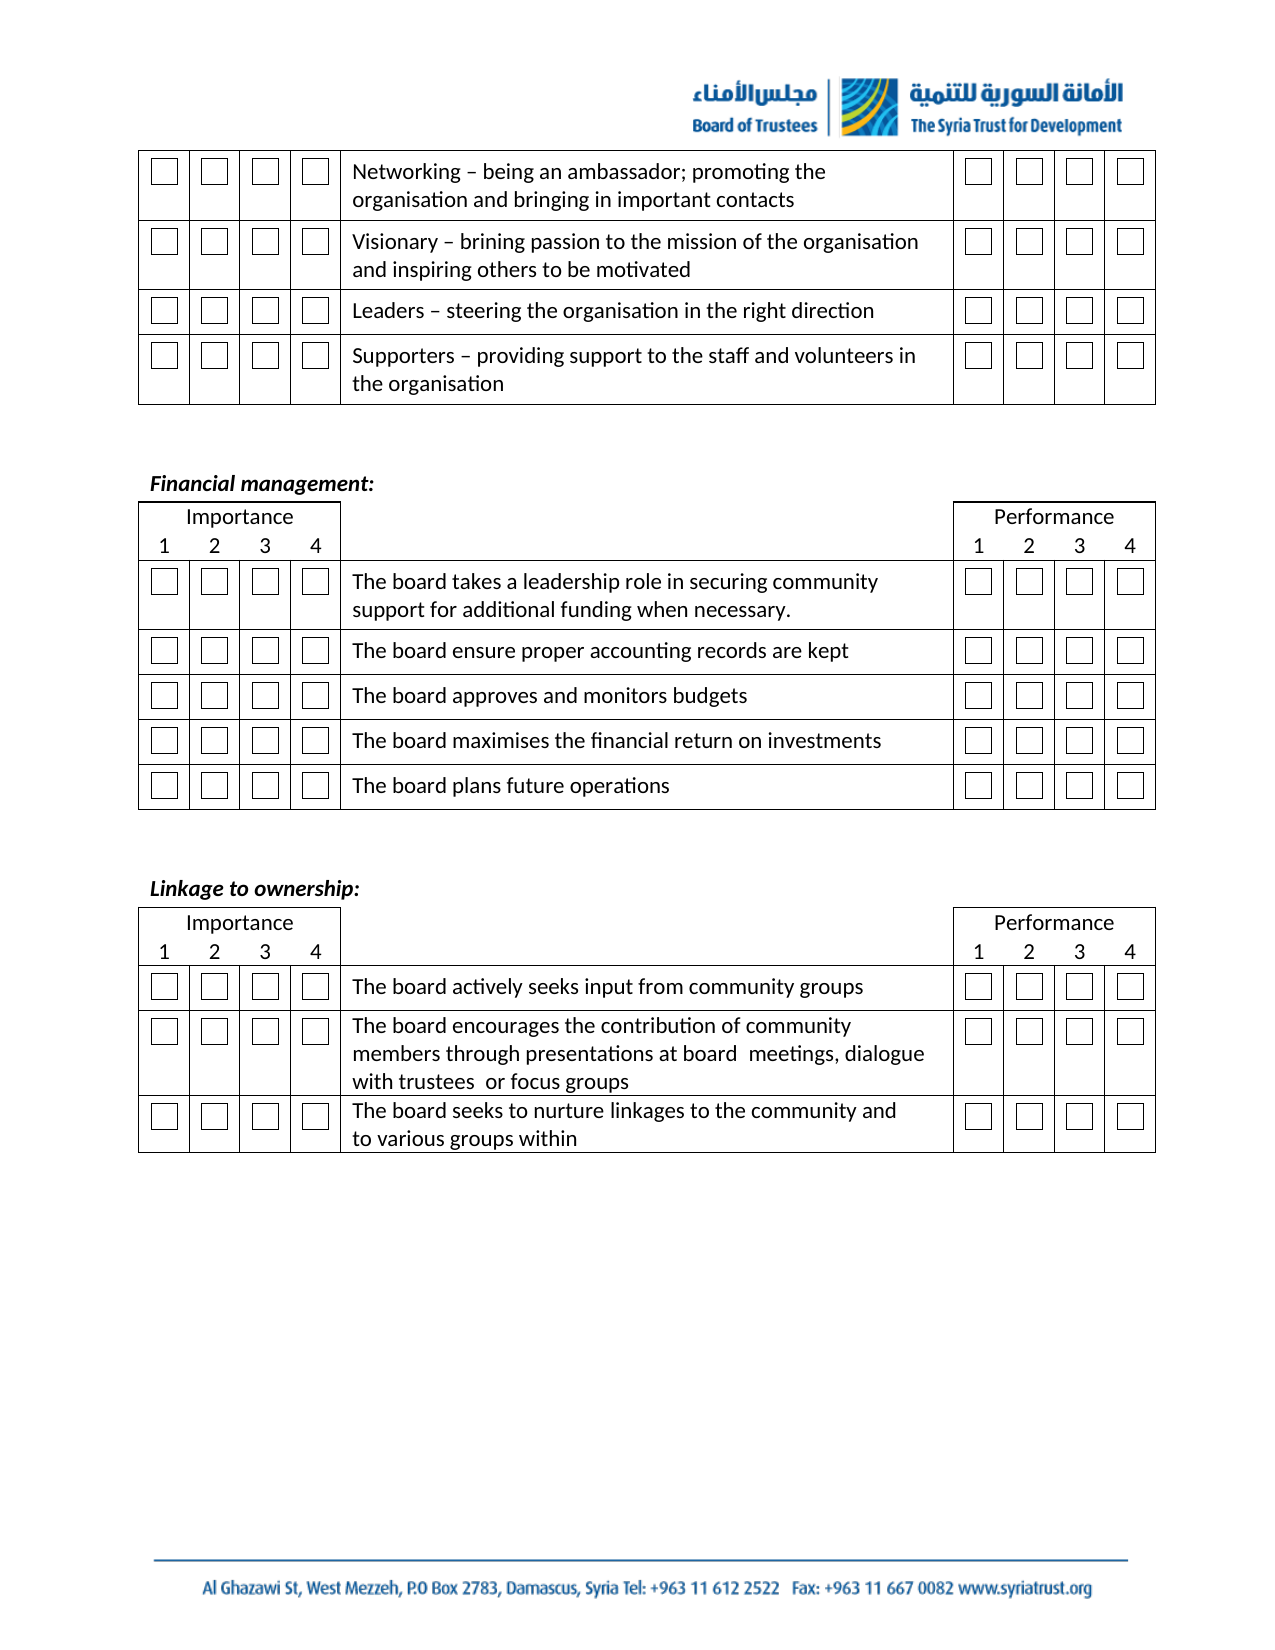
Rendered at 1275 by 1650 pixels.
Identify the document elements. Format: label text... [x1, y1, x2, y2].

table_cell [1004, 1096, 1054, 1152]
table_cell 1 [954, 936, 1004, 965]
table_cell [1105, 675, 1155, 719]
table_cell [291, 630, 340, 674]
table_cell Networking – being an ambassador; promoting the organisation and bringing in important contacts [341, 151, 953, 219]
table_cell [291, 675, 340, 719]
table_cell [1004, 720, 1054, 764]
table_cell [1055, 1011, 1104, 1095]
table_cell [291, 561, 340, 629]
table_header [341, 501, 953, 559]
table_cell [190, 335, 239, 404]
table_header Importance [139, 908, 340, 936]
table_cell 4 [1105, 936, 1155, 965]
table_cell 3 [1054, 936, 1105, 965]
table_cell [1105, 1011, 1155, 1095]
table_cell [1055, 630, 1104, 674]
table_cell [291, 720, 340, 764]
table_cell [954, 561, 1003, 629]
table_header Importance [139, 503, 340, 530]
table_cell 1 [954, 530, 1004, 559]
table_cell 2 [189, 530, 240, 559]
table_cell 2 [1004, 936, 1054, 965]
table_cell [1004, 765, 1054, 809]
table_cell [1004, 630, 1054, 674]
table_cell [1055, 720, 1104, 764]
table_cell [1105, 290, 1155, 334]
table_cell [1105, 720, 1155, 764]
table_cell [954, 765, 1003, 809]
table_cell [240, 221, 290, 289]
table_cell [954, 221, 1003, 289]
table_cell The board approves and monitors budgets [341, 675, 953, 719]
table_cell [139, 561, 189, 629]
table_cell The board plans future operations [341, 765, 953, 809]
table_cell [190, 290, 239, 334]
table_cell [1055, 966, 1104, 1010]
table_cell [240, 1096, 290, 1152]
table_cell [1105, 221, 1155, 289]
table_cell [1105, 1096, 1155, 1152]
table_cell 2 [1004, 530, 1054, 559]
table_cell [240, 151, 290, 219]
table_cell [291, 966, 340, 1010]
table_cell 2 [189, 936, 240, 965]
table_cell [1105, 765, 1155, 809]
table_cell [139, 151, 189, 219]
table_cell [139, 675, 189, 719]
table_cell [240, 765, 290, 809]
table_cell [190, 630, 239, 674]
table_cell [190, 561, 239, 629]
table_cell [240, 630, 290, 674]
table_cell The board takes a leadership role in securing community support for additional funding when necessary. [341, 561, 953, 629]
table_cell [1055, 675, 1104, 719]
table_cell [240, 1011, 290, 1095]
table_cell [139, 765, 189, 809]
table_cell [954, 151, 1003, 219]
table_cell [954, 290, 1003, 334]
table_cell [240, 335, 290, 404]
table_cell [240, 561, 290, 629]
table_cell [291, 765, 340, 809]
table_cell The board ensure proper accounting records are kept [341, 630, 953, 674]
table_cell [291, 151, 340, 219]
table_cell [139, 1096, 189, 1152]
table_cell The board maximises the financial return on investments [341, 720, 953, 764]
text Financial management: [150, 469, 1125, 497]
table_cell 4 [290, 936, 340, 965]
table_header Performance [954, 908, 1155, 936]
table_cell Supporters – providing support to the staff and volunteers in the organisation [341, 335, 953, 404]
table_cell [1055, 335, 1104, 404]
table_cell [954, 1011, 1003, 1095]
table_cell [1004, 561, 1054, 629]
table_cell [954, 720, 1003, 764]
table_cell [190, 151, 239, 219]
table_cell [1105, 630, 1155, 674]
table_cell [139, 720, 189, 764]
table_cell 3 [240, 530, 290, 559]
table_cell [1055, 561, 1104, 629]
table_cell [954, 966, 1003, 1010]
table_cell [291, 290, 340, 334]
table_cell The board encourages the contribution of community members through presentations at board meetings, dialogue with trustees or focus groups [341, 1011, 953, 1095]
picture [153, 1559, 1129, 1600]
table_cell [1055, 221, 1104, 289]
table_cell [1105, 561, 1155, 629]
table_cell 1 [139, 936, 189, 965]
table_cell [1105, 335, 1155, 404]
table_cell [240, 720, 290, 764]
table_cell [240, 966, 290, 1010]
table_cell [291, 335, 340, 404]
table_cell [139, 1011, 189, 1095]
table_cell Visionary – brining passion to the mission of the organisation and inspiring others to be motivated [341, 221, 953, 289]
table_cell [190, 765, 239, 809]
table_cell [190, 1096, 239, 1152]
table_cell [1004, 151, 1054, 219]
table_cell [1055, 1096, 1104, 1152]
table_cell Leaders – steering the organisation in the right direction [341, 290, 953, 334]
table_cell [1004, 290, 1054, 334]
table_cell [1004, 335, 1054, 404]
table_cell [240, 290, 290, 334]
table_cell [1004, 221, 1054, 289]
table_cell The board seeks to nurture linkages to the community and to various groups within [341, 1096, 953, 1152]
table_cell [291, 1096, 340, 1152]
table_header Performance [954, 503, 1155, 530]
table_cell [954, 1096, 1003, 1152]
table_cell [1105, 966, 1155, 1010]
table_cell [1004, 966, 1054, 1010]
table_cell [240, 675, 290, 719]
table_cell [954, 335, 1003, 404]
table_cell [1105, 151, 1155, 219]
table_cell 4 [1105, 530, 1155, 559]
table_cell 3 [240, 936, 290, 965]
table_cell [190, 720, 239, 764]
table_cell [139, 335, 189, 404]
picture [690, 75, 1125, 141]
table_cell [291, 221, 340, 289]
text Linkage to ownership: [150, 874, 1125, 902]
table_cell 4 [290, 530, 340, 559]
table_cell [139, 290, 189, 334]
table_cell [954, 675, 1003, 719]
table_cell [1055, 290, 1104, 334]
table_cell The board actively seeks input from community groups [341, 966, 953, 1010]
table_cell [190, 675, 239, 719]
table_cell [1004, 1011, 1054, 1095]
table_cell [1055, 151, 1104, 219]
table_cell [291, 1011, 340, 1095]
table_cell [190, 1011, 239, 1095]
table_cell [1004, 675, 1054, 719]
table_cell [139, 221, 189, 289]
table_cell [954, 630, 1003, 674]
table_cell [190, 966, 239, 1010]
table_cell [190, 221, 239, 289]
table_cell 1 [139, 530, 189, 559]
table_cell [139, 630, 189, 674]
table_header [341, 907, 953, 965]
table_cell 3 [1054, 530, 1105, 559]
table_cell [1055, 765, 1104, 809]
table_cell [139, 966, 189, 1010]
